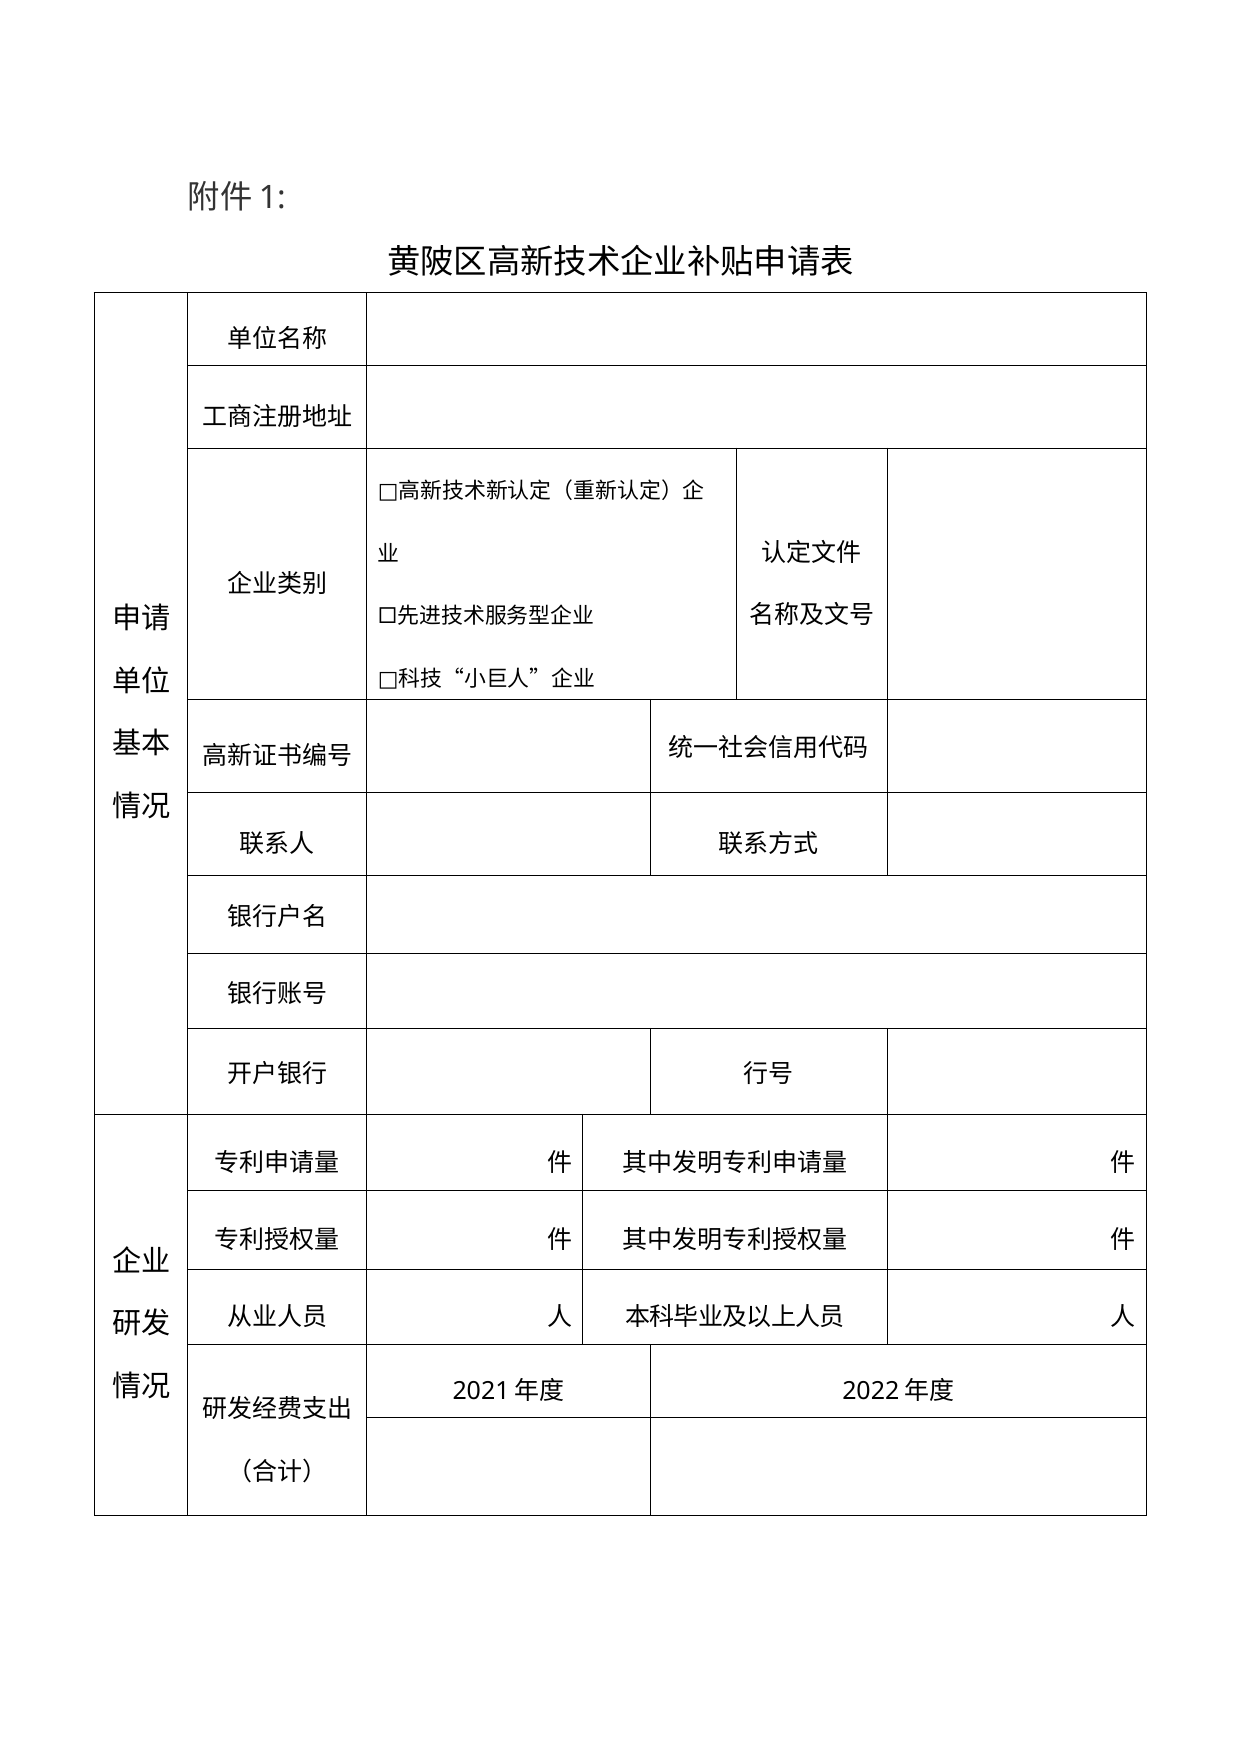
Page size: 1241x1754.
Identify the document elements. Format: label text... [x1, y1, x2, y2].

table_cell [367, 366, 1146, 448]
table_header 单位名称 [188, 293, 366, 365]
table_cell [367, 1029, 650, 1114]
table_cell 其中发明专利授权量 [583, 1191, 887, 1268]
table_cell 人 [888, 1270, 1146, 1344]
table_cell 2021年度 [367, 1345, 650, 1417]
table_cell 2022年度 [651, 1345, 1146, 1417]
table_cell 企业研发情况 [95, 1115, 187, 1515]
table_cell 其中发明专利申请量 [583, 1115, 887, 1189]
table_cell 银行账号 [188, 954, 366, 1028]
table_cell 工商注册地址 [188, 366, 366, 448]
table_cell [367, 793, 650, 875]
table_cell 从业人员 [188, 1270, 366, 1344]
table_cell 专利申请量 [188, 1115, 366, 1189]
table_cell [888, 1029, 1146, 1114]
table_cell 高新证书编号 [188, 700, 366, 792]
table_cell 统一社会信用代码 [651, 700, 887, 792]
table_cell 企业类别 [188, 449, 366, 699]
table_cell 件 [888, 1115, 1146, 1189]
table_cell 件 [367, 1191, 582, 1268]
table_cell [367, 954, 1146, 1028]
table_cell 件 [888, 1191, 1146, 1268]
table_cell 认定文件 名称及文号 [737, 449, 887, 699]
table_cell [367, 876, 1146, 953]
table_cell [651, 1418, 1146, 1515]
table_cell 本科毕业及以上人员 [583, 1270, 887, 1344]
table_header 申请单位基本情况 [95, 293, 187, 1114]
table_cell 联系人 [188, 793, 366, 875]
text 黄陂区高新技术企业补贴申请表 [187, 227, 1053, 292]
table_cell 人 [367, 1270, 582, 1344]
text 附件1: [187, 162, 1053, 227]
table_cell 开户银行 [188, 1029, 366, 1114]
table_cell 联系方式 [651, 793, 887, 875]
table_cell [367, 1418, 650, 1515]
table_header [367, 293, 1146, 365]
table_cell □高新技术新认定（重新认定）企业 先进技术服务型企业 □科技“小巨人”企业 [367, 449, 736, 699]
table_cell 件 [367, 1115, 582, 1189]
table_cell 银行户名 [188, 876, 366, 953]
table_cell [888, 793, 1146, 875]
table_cell [888, 449, 1146, 699]
table_cell 研发经费支出（合计） [188, 1345, 366, 1515]
table_cell [888, 700, 1146, 792]
table_cell 行号 [651, 1029, 887, 1114]
table_cell 专利授权量 [188, 1191, 366, 1268]
table_cell [367, 700, 650, 792]
